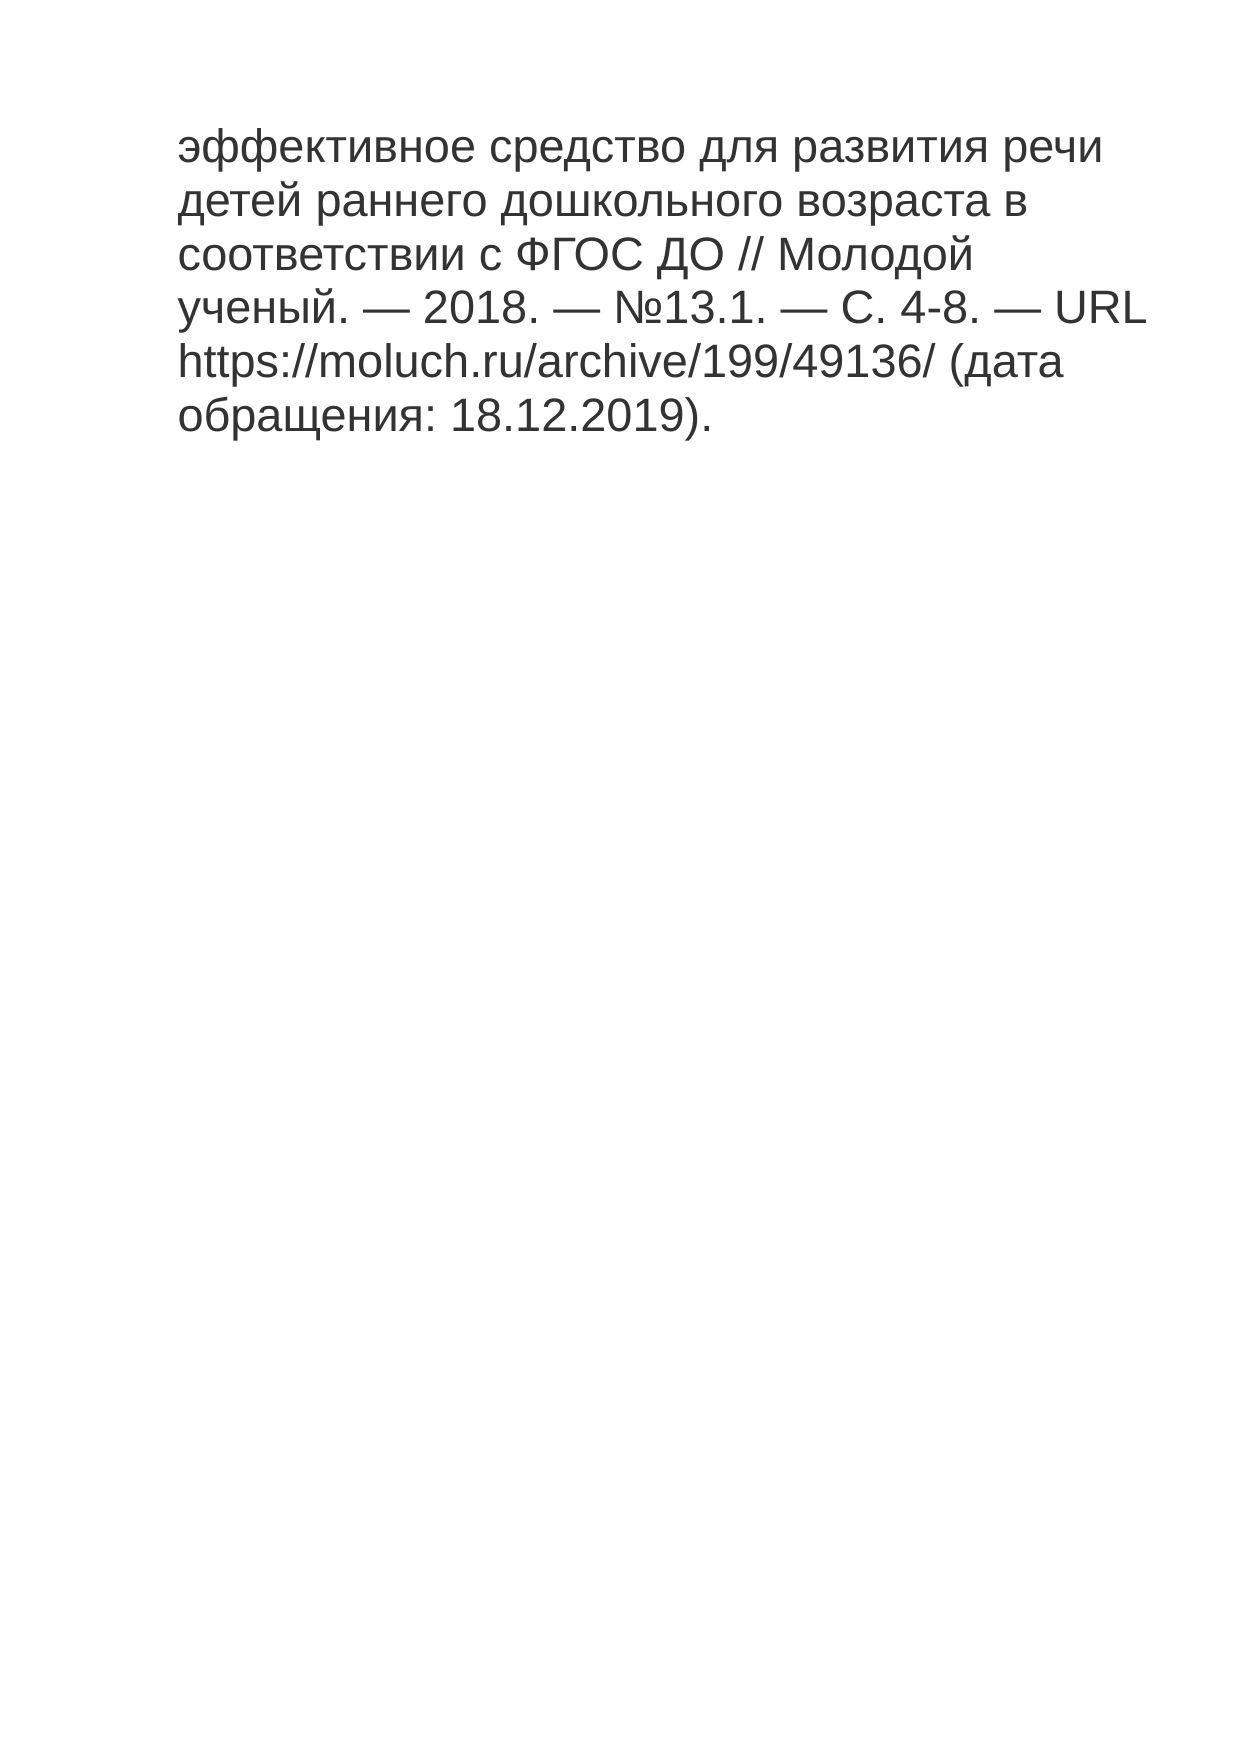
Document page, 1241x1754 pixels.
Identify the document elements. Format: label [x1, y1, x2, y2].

text [177, 118, 1152, 442]
